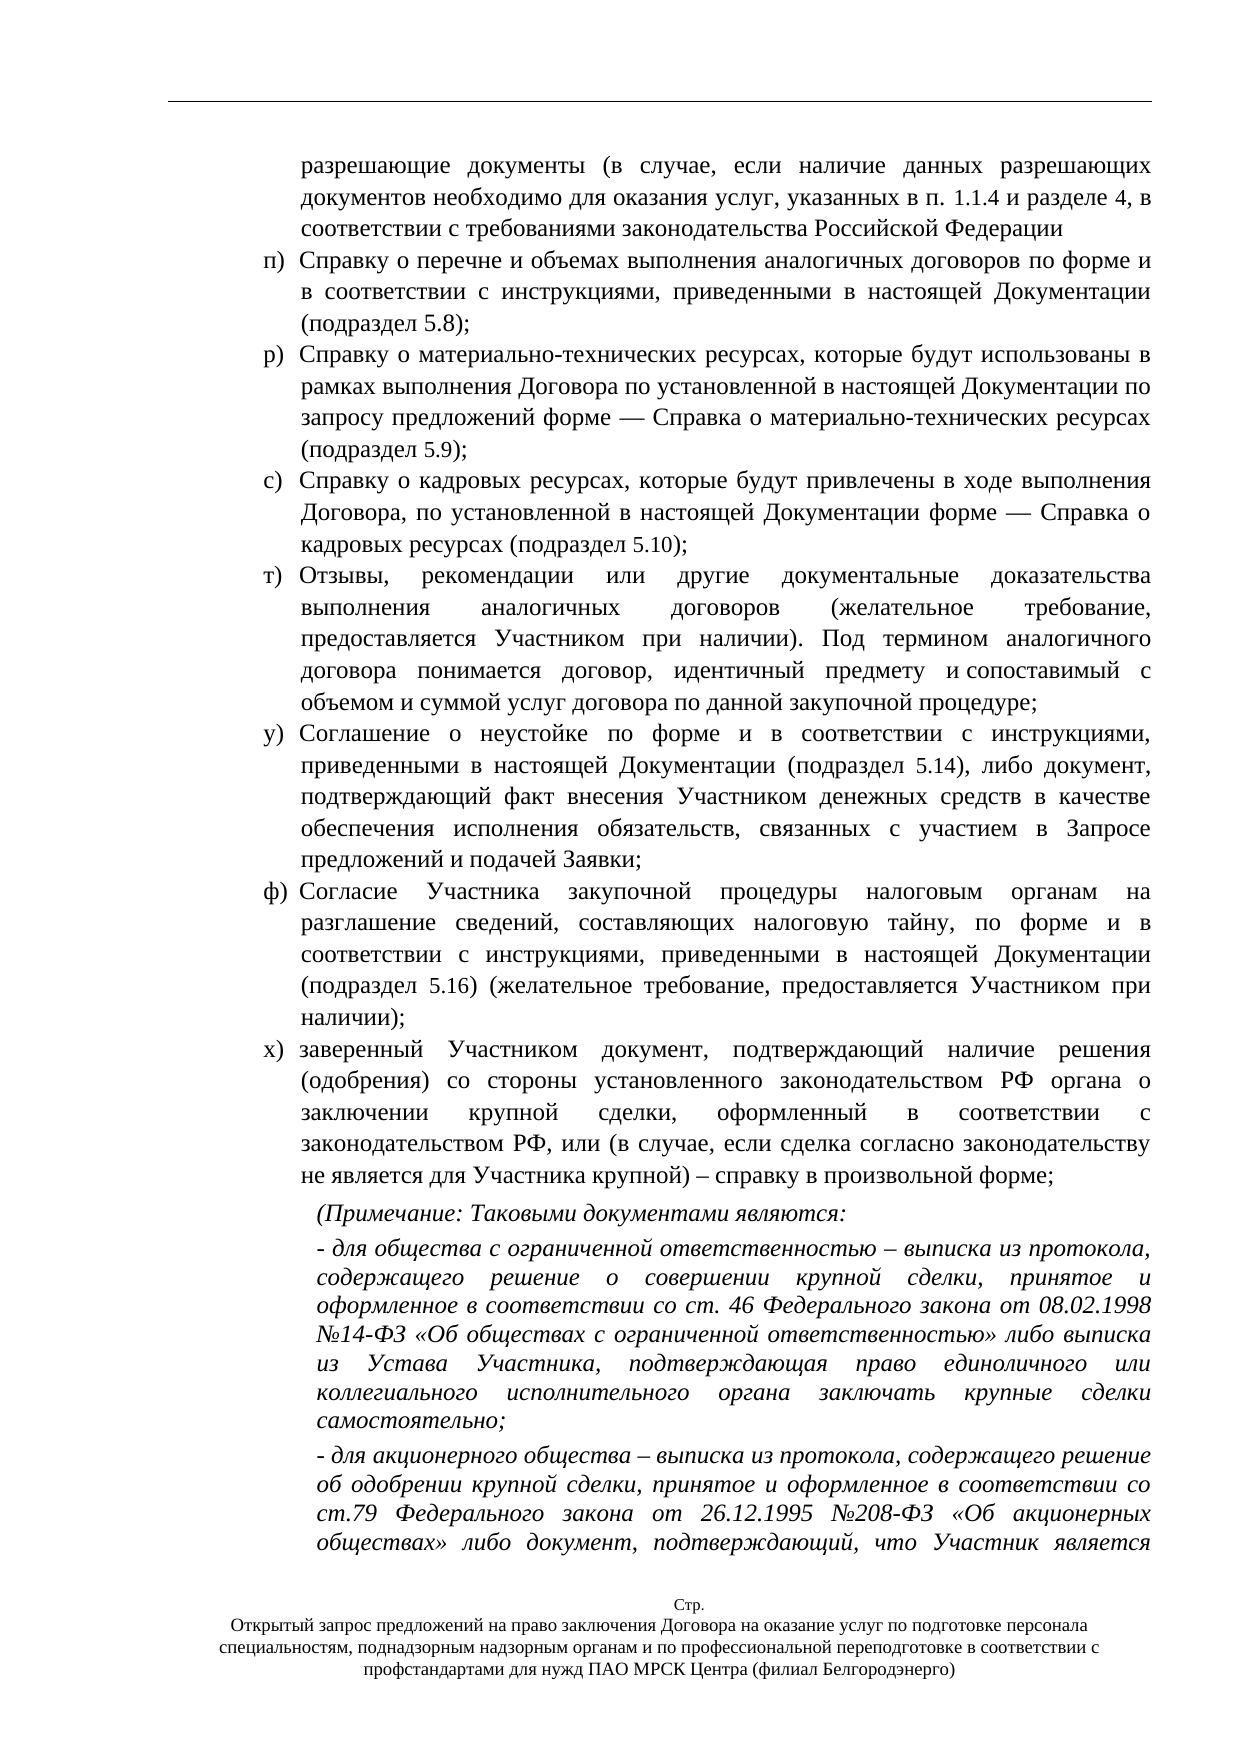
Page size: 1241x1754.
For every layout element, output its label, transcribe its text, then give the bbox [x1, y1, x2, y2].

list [316, 1440, 1152, 1555]
list Справку о материально-технических ресурсах, которые будут использованы в рамках выполнения Договора по установленной в настоящей Документации по запросу предложений форме — Справка о материально-технических ресурсах (подраздел 5.9); [263, 339, 1152, 463]
list - для общества с ограниченной ответственностью – выписка из протокола, содержащего решение о совершении крупной сделки, принятое и оформленное в соответствии со ст. 46 Федерального закона от 08.02.1998 №14-ФЗ «Об обществах с ограниченной ответственностью» либо выписка из Устава Участника, подтверждающая право единоличного или коллегиального исполнительного органа заключать крупные сделки самостоятельно; [316, 1233, 1152, 1434]
list Отзывы, рекомендации или другие документальные доказательства выполнения аналогичных договоров (желательное требование, предоставляется Участником при наличии). Под термином аналогичного договора понимается договор, идентичный предмету и сопоставимый с объемом и суммой услуг договора по данной закупочной процедуре; [263, 560, 1152, 715]
list заверенный Участником документ, подтверждающий наличие решения (одобрения) со стороны установленного законодательством РФ органа о заключении крупной сделки, оформленный в соответствии с законодательством РФ, или (в случае, если сделка согласно законодательству не является для Участника крупной) – справку в произвольной форме; [263, 1034, 1152, 1189]
list Согласие Участника закупочной процедуры налоговым органам на разглашение сведений, составляющих налоговую тайну, по форме и в соответствии с инструкциями, приведенными в настоящей Документации (подраздел 5.16) (желательное требование, предоставляется Участником при наличии); [263, 876, 1152, 1031]
list Соглашение о неустойке по форме и в соответствии с инструкциями, приведенными в настоящей Документации (подраздел 5.14), либо документ, подтверждающий факт внесения Участником денежных средств в качестве обеспечения исполнения обязательств, связанных с участием в Запросе предложений и подачей Заявки; [263, 718, 1152, 873]
list Справку о кадровых ресурсах, которые будут привлечены в ходе выполнения Договора, по установленной в настоящей Документации форме — Справка о кадровых ресурсах (подраздел 5.10); [263, 466, 1152, 557]
list (Примечание: Таковыми документами являются: [316, 1198, 1152, 1227]
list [263, 150, 1152, 242]
list Справку о перечне и объемах выполнения аналогичных договоров по форме и в соответствии с инструкциями, приведенными в настоящей Документации (подраздел 5.8); [263, 245, 1152, 337]
